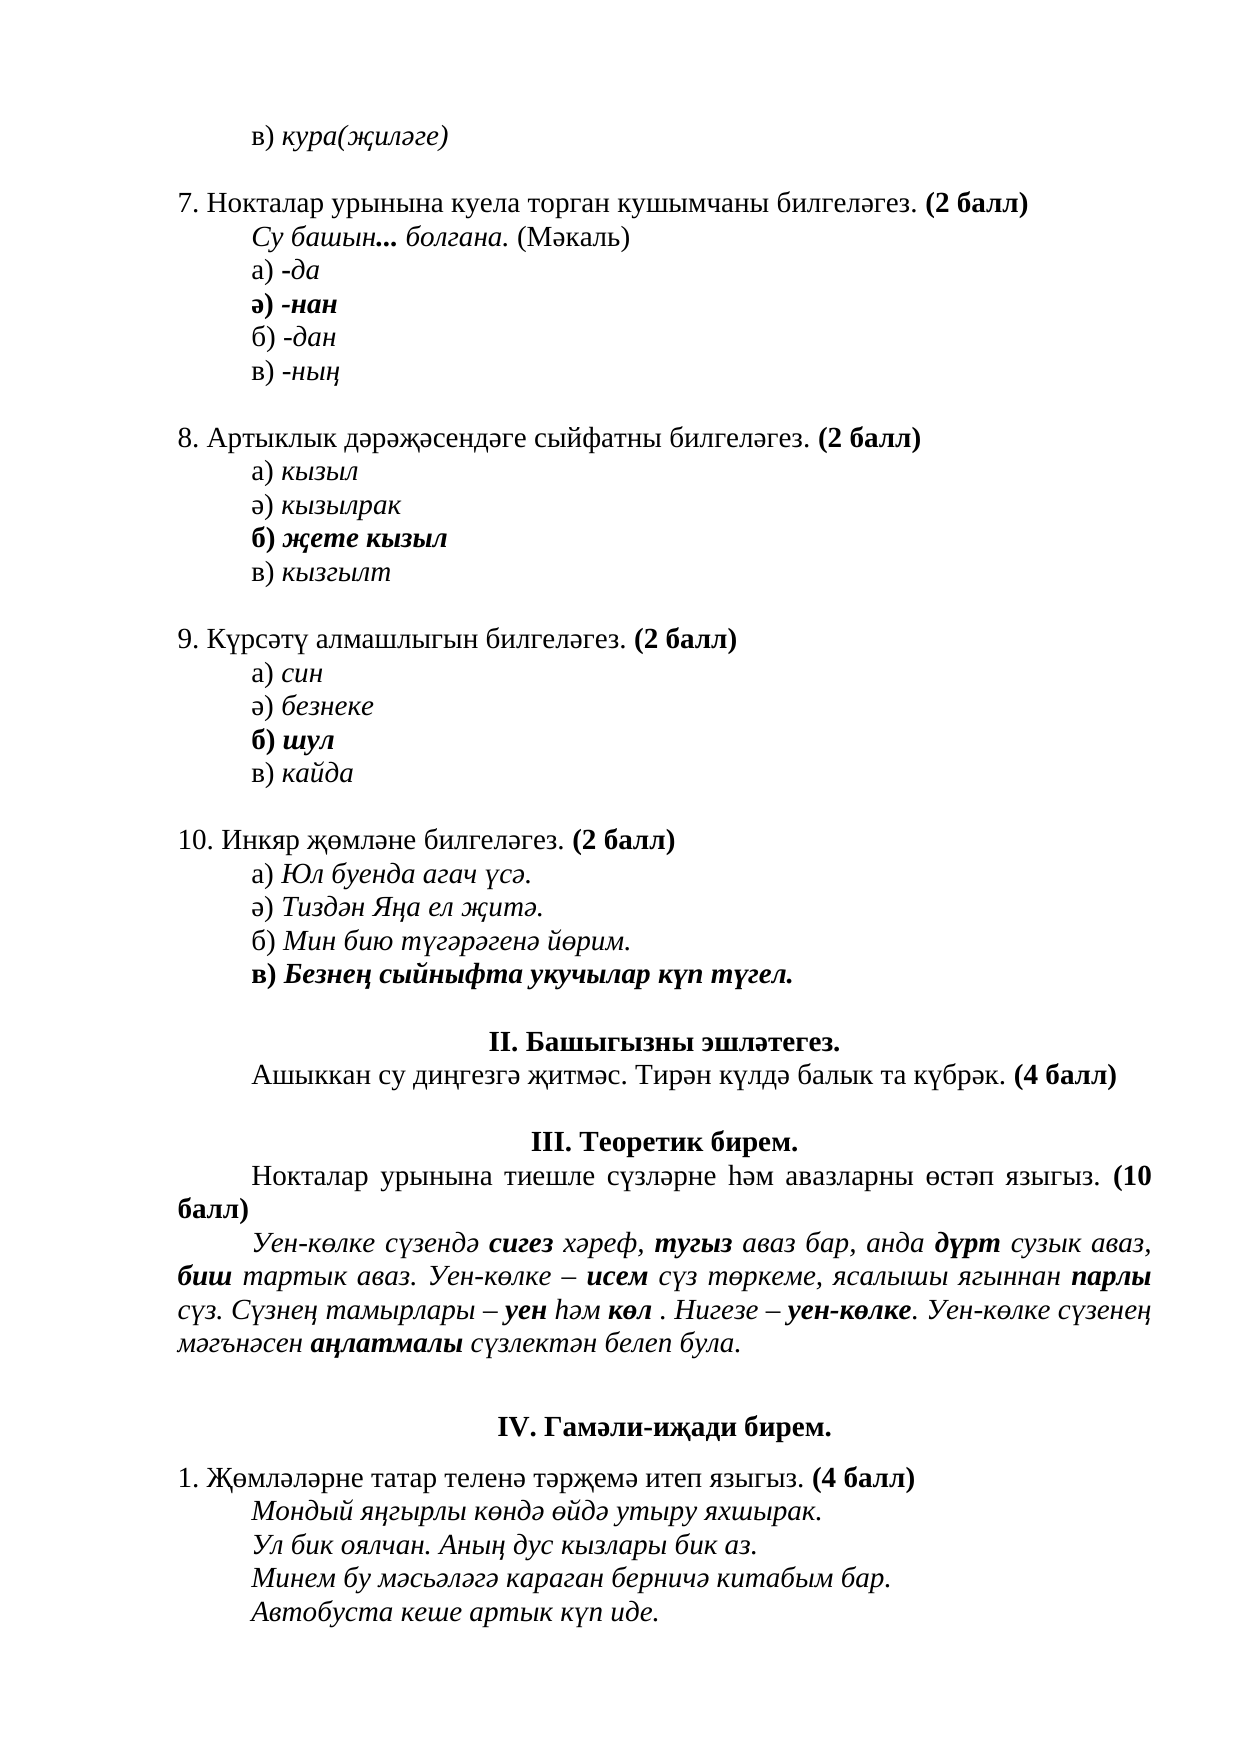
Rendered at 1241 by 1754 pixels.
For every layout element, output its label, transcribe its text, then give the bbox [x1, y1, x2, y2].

text Уен-көлке сүзендә сигез хәреф, тугыз аваз бар, анда дүрт сузык аваз, биш тартык аваз. Уен-көлке – исем сүз төркеме, ясалышы ягыннан парлы сүз. Сүзнең тамырлары – уен һәм көл . Нигезе – уен-көлке. Уен-көлке сүзенең мәгънәсен аңлатмалы сүзлектән белеп була. [177, 1225, 1152, 1359]
text б) җете кызыл [177, 521, 1152, 554]
text ә) Тиздән Яңа ел җитә. [177, 889, 1152, 923]
text а) кызыл [177, 453, 1152, 487]
text в) кура(җиләге) [177, 118, 1152, 152]
text Мондый яңгырлы көндә өйдә утыру яхшырак. [177, 1493, 1152, 1527]
text а) Юл буенда агач үсә. [177, 856, 1152, 889]
text в) -ның [177, 353, 1152, 386]
text ә) безнеке [177, 688, 1152, 722]
text б) -дан [177, 319, 1152, 353]
text Нокталар урынына тиешле сүзләрне һәм авазларны өстәп языгыз. (10 балл) [177, 1158, 1152, 1225]
text 9. Күрсәтү алмашлыгын билгеләгез. (2 балл) [177, 621, 1152, 655]
text Автобуста кеше артык күп иде. [177, 1594, 1152, 1627]
text III. Теоретик бирем. [177, 1124, 1152, 1158]
text 7. Нокталар урынына куела торган кушымчаны билгеләгез. (2 балл) [177, 185, 1152, 219]
text Су башын... болгана. (Мәкаль) [177, 219, 1152, 252]
text II. Башыгызны эшләтегез. [177, 1024, 1152, 1057]
text в) кайда [177, 755, 1152, 789]
text б) шул [177, 722, 1152, 755]
text Минем бу мәсьәләгә караган берничә китабым бар. [177, 1560, 1152, 1594]
text Ашыккан су диңгезгә җитмәс. Тирән күлдә балык та күбрәк. (4 балл) [177, 1057, 1152, 1091]
text а) син [177, 655, 1152, 688]
text ә) -нан [177, 286, 1152, 319]
text в) Безнең сыйныфта укучылар күп түгел. [177, 957, 1152, 990]
text 8. Артыклык дәрәҗәсендәге сыйфатны билгеләгез. (2 балл) [177, 420, 1152, 453]
text в) кызгылт [177, 554, 1152, 588]
text 1. Җөмләләрне татар теленә тәрҗемә итеп языгыз. (4 балл) [177, 1460, 1152, 1493]
text Ул бик оялчан. Аның дус кызлары бик аз. [177, 1527, 1152, 1560]
text IV. Гамәли-иҗади бирем. [177, 1409, 1152, 1443]
text ә) кызылрак [177, 487, 1152, 521]
text б) Мин бию түгәрәгенә йөрим. [177, 923, 1152, 957]
text 10. Инкяр җөмләне билгеләгез. (2 балл) [177, 822, 1152, 856]
text а) -да [177, 252, 1152, 286]
